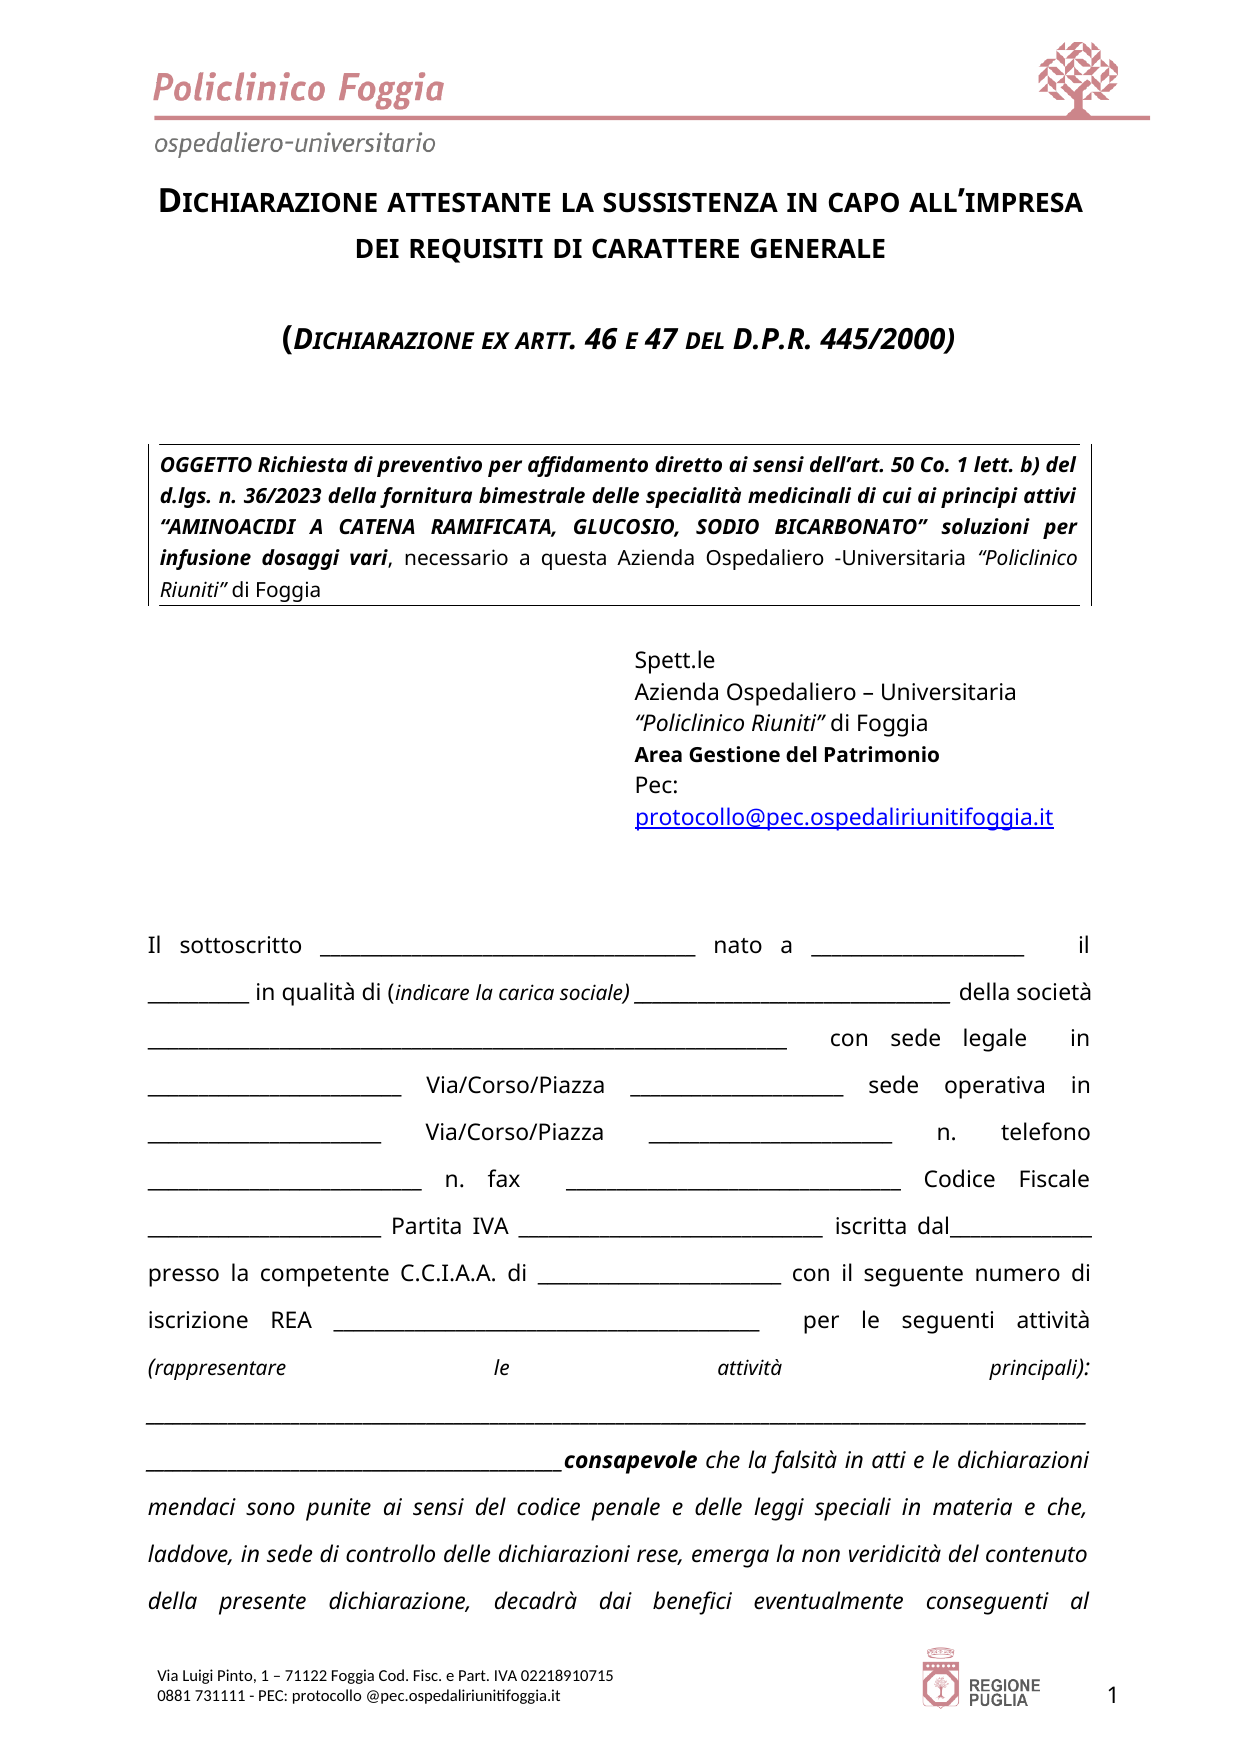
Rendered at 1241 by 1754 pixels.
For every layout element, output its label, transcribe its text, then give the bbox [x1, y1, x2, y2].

text Azienda Ospedaliero – Universitaria [634, 675, 1092, 706]
picture [153, 42, 1151, 158]
text Area Gestione del Patrimonio [634, 738, 1092, 769]
picture [922, 1647, 1040, 1709]
text “Policlinico Riuniti” di Foggia [634, 706, 1092, 738]
text Spett.le [634, 644, 1092, 675]
text Pec: protocollo@pec.ospedaliriunitifoggia.it [634, 769, 1092, 831]
text (Dichiarazione ex artt. 46 e 47 del D.P.R. 445/2000) [148, 313, 1092, 359]
text Dichiarazione attestante la sussistenza in capo all’impresa dei requisiti di carattere generale [148, 177, 1092, 268]
table_header OGGETTO Richiesta di preventivo per affidamento diretto ai sensi dell’art. 50 Co. 1 lett. b) del d.lgs. n. 36/2023 della fornitura bimestrale delle specialità medicinali di cui ai principi attivi “AMINOACIDI A CATENA RAMIFICATA, GLUCOSIO, SODIO BICARBONATO” soluzioni per infusione dosaggi vari, necessario a questa Azienda Ospedaliero -Universitaria “Policlinico Riuniti” di Foggia [149, 444, 1091, 606]
